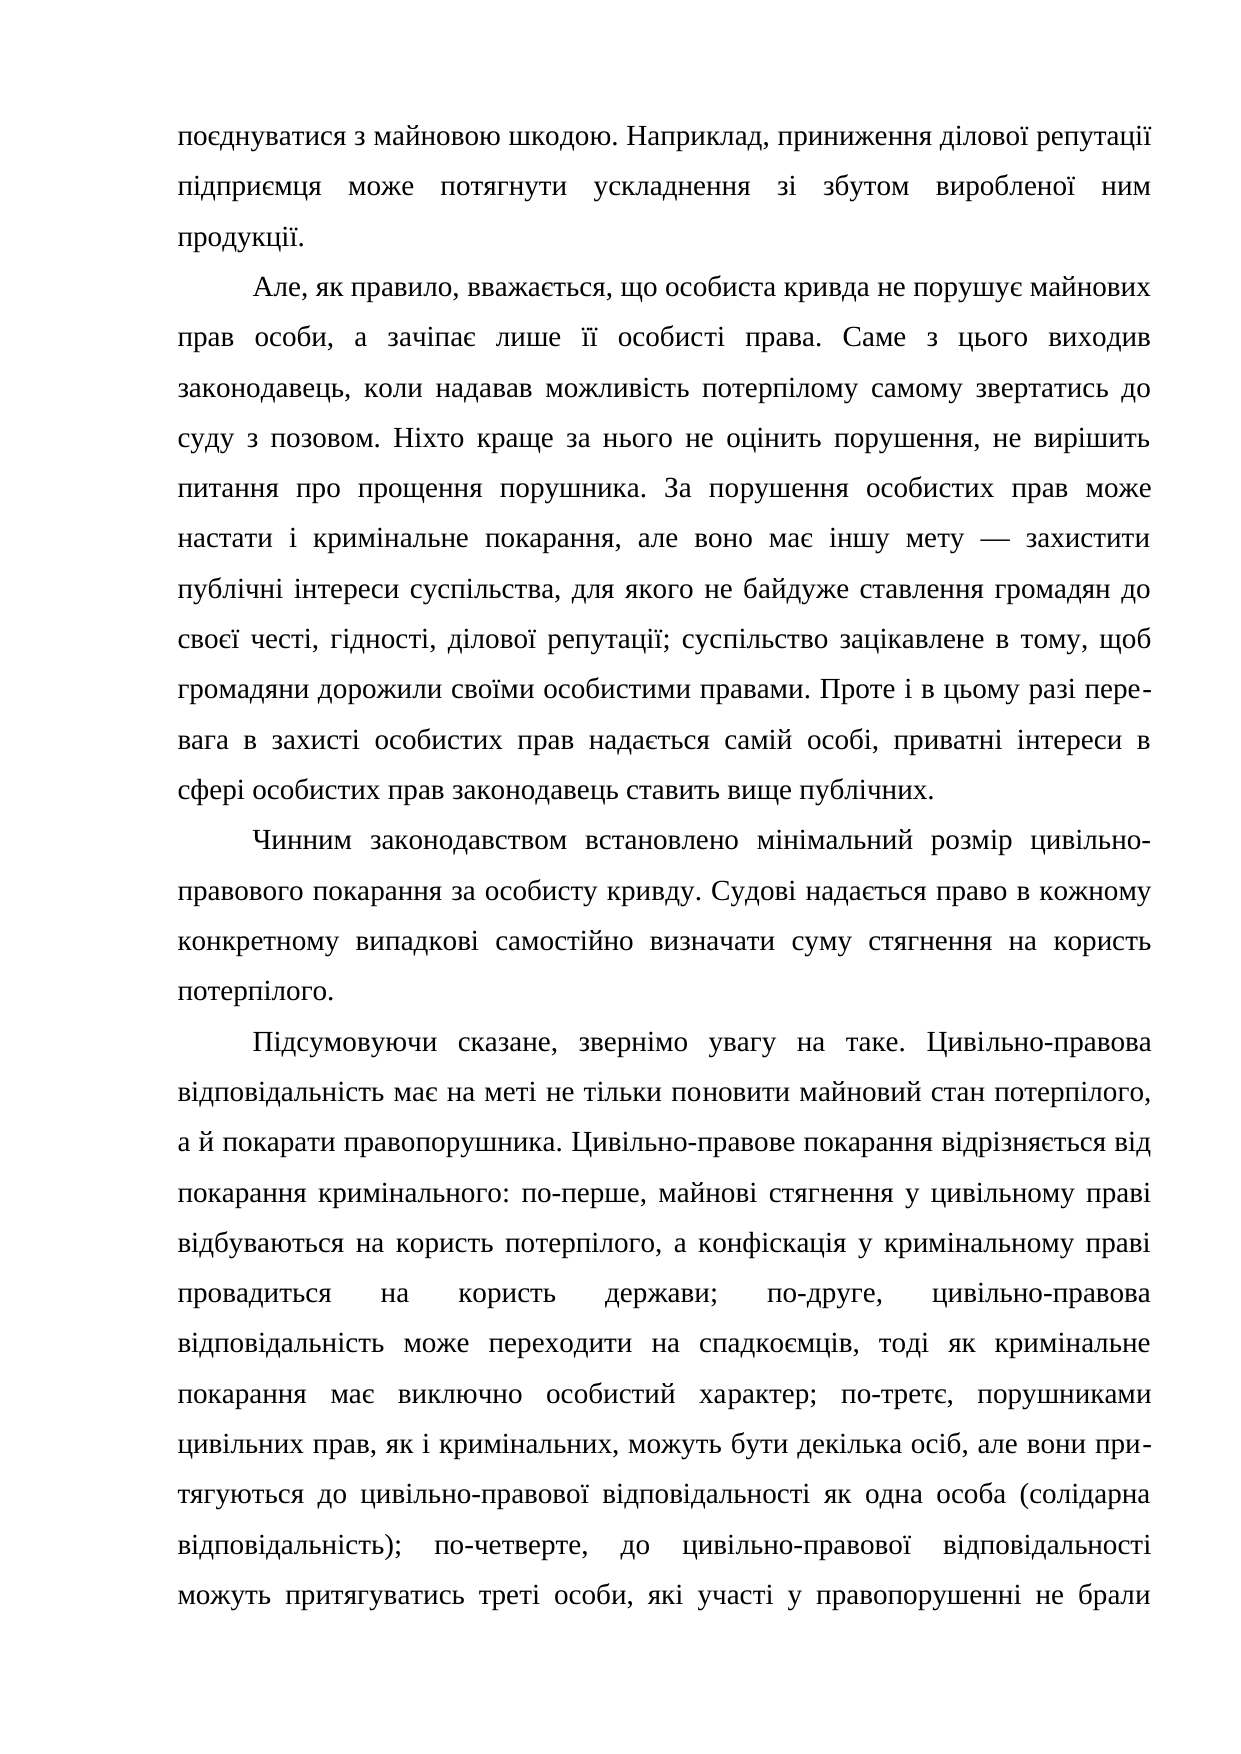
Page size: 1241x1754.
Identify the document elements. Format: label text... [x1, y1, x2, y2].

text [177, 1024, 1152, 1611]
text Чинним законодавством встановлено мінімальний розмір цивільно-правового покарання за особисту кривду. Судові надається право в кожному конкретному випадкові самостійно визначати суму стягнення на користь потерпілого. [177, 822, 1152, 1007]
text Але, як правило, вважається, що особиста кривда не порушує майнових прав особи, а зачіпає лише її особисті права. Саме з цього виходив законодавець, коли надавав можливість потерпілому самому звертатись до суду з позовом. Ніхто краще за нього не оцінить порушення, не вирішить питання про прощення порушника. За порушення особистих прав може настати і кримінальне покарання, але воно має іншу мету — захистити публічні інтереси суспільства, для якого не байдуже ставлення громадян до своєї честі, гідності, ділової репутації; суспільство зацікавлене в тому, щоб громадяни дорожили своїми особистими правами. Проте і в цьому разі перевага в захисті особистих прав надається самій особі, приватні інтереси в сфері особистих прав законодавець ставить вище публічних. [177, 269, 1152, 806]
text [177, 118, 1152, 252]
